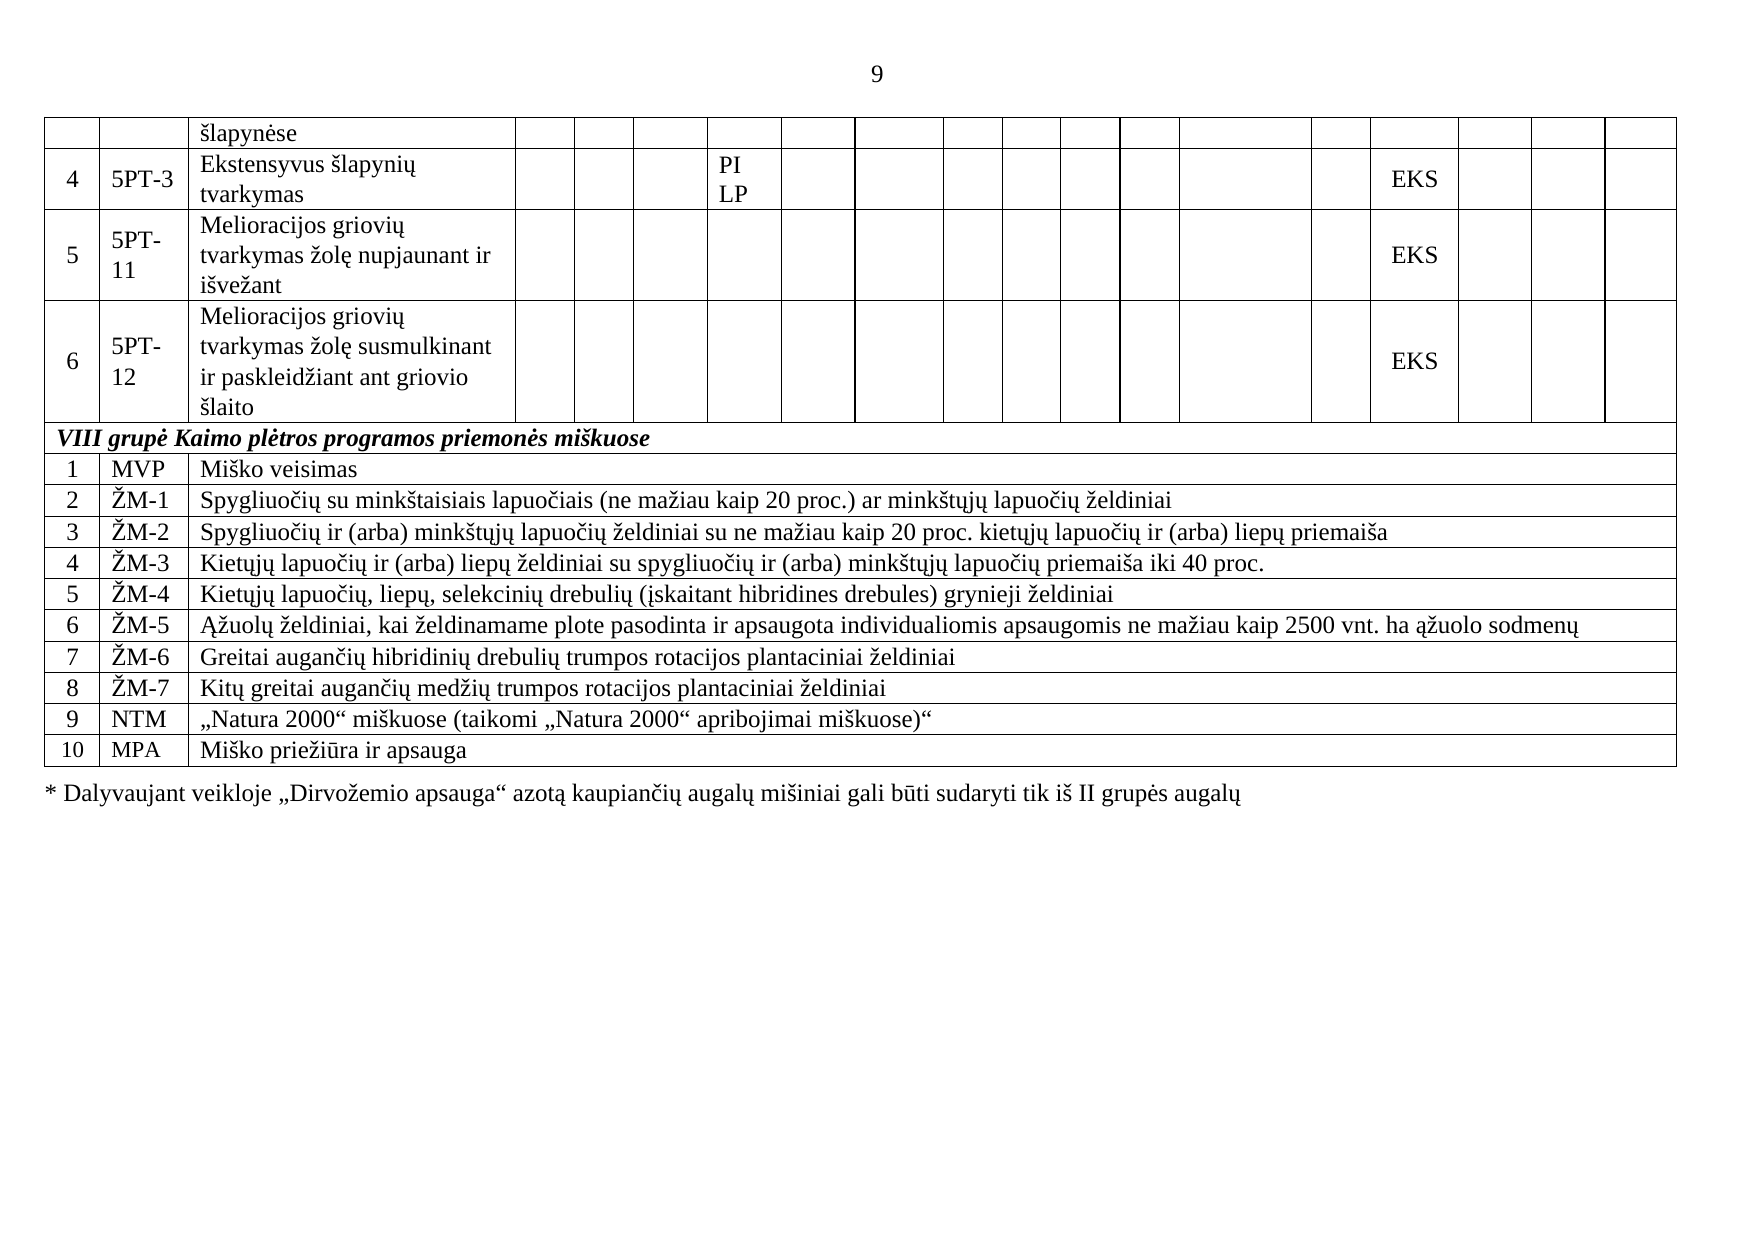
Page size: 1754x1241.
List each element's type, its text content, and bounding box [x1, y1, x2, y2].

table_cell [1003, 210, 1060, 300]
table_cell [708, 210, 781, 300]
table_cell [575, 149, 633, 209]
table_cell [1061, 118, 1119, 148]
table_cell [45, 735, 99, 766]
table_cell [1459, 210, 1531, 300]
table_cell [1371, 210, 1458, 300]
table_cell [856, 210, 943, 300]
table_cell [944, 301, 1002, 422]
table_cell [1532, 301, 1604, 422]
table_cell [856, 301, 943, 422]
text * Dalyvaujant veikloje „Dirvožemio apsauga“ azotą kaupiančių augalų mišiniai gali būti sudaryti tik iš II grupės augalų [44, 778, 1710, 807]
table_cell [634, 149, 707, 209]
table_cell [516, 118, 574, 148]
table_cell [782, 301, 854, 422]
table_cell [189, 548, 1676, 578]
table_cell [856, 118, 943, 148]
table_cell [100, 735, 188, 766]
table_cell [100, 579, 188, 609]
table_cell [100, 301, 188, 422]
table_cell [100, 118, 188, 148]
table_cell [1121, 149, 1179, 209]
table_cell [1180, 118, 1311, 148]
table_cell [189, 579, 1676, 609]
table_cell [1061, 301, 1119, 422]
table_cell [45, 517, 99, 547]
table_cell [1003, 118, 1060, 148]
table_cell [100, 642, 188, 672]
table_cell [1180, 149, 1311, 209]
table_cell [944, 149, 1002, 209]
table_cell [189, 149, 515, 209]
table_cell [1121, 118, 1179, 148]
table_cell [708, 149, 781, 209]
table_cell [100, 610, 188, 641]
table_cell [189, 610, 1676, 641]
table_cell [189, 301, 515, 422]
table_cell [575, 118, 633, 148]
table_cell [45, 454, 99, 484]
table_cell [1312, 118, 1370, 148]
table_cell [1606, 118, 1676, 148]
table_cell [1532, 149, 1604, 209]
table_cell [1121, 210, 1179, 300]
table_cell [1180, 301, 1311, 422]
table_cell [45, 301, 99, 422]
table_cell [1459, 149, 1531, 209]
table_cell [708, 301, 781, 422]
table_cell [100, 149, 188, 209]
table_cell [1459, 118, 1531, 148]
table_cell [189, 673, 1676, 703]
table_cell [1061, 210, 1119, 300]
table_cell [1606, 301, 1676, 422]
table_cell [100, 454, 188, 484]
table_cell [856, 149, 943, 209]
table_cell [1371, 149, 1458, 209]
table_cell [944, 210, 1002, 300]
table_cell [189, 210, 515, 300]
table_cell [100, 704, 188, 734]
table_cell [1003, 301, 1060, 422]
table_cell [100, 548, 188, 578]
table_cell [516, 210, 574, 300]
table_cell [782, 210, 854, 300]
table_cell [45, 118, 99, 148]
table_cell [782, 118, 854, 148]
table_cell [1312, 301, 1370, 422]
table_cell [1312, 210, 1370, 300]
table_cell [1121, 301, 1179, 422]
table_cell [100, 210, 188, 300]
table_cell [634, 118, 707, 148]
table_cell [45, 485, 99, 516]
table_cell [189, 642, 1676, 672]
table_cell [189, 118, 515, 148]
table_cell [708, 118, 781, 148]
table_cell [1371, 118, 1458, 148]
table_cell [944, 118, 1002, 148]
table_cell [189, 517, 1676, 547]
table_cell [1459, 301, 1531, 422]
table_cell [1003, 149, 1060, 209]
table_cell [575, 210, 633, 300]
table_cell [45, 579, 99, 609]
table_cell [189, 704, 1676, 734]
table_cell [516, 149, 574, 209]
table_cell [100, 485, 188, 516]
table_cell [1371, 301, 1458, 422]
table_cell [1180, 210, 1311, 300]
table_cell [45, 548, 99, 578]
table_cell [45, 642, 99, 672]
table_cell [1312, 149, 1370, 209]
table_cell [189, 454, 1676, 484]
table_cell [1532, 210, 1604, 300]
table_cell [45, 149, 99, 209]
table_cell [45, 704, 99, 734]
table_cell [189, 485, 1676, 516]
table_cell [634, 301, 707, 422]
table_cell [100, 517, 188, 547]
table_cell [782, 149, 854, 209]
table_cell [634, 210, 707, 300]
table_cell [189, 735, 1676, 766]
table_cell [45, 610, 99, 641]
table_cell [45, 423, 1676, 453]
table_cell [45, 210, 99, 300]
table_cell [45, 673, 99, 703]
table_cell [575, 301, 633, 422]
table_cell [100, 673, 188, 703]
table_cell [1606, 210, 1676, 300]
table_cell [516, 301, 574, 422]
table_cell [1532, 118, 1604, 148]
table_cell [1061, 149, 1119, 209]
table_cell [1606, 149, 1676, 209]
